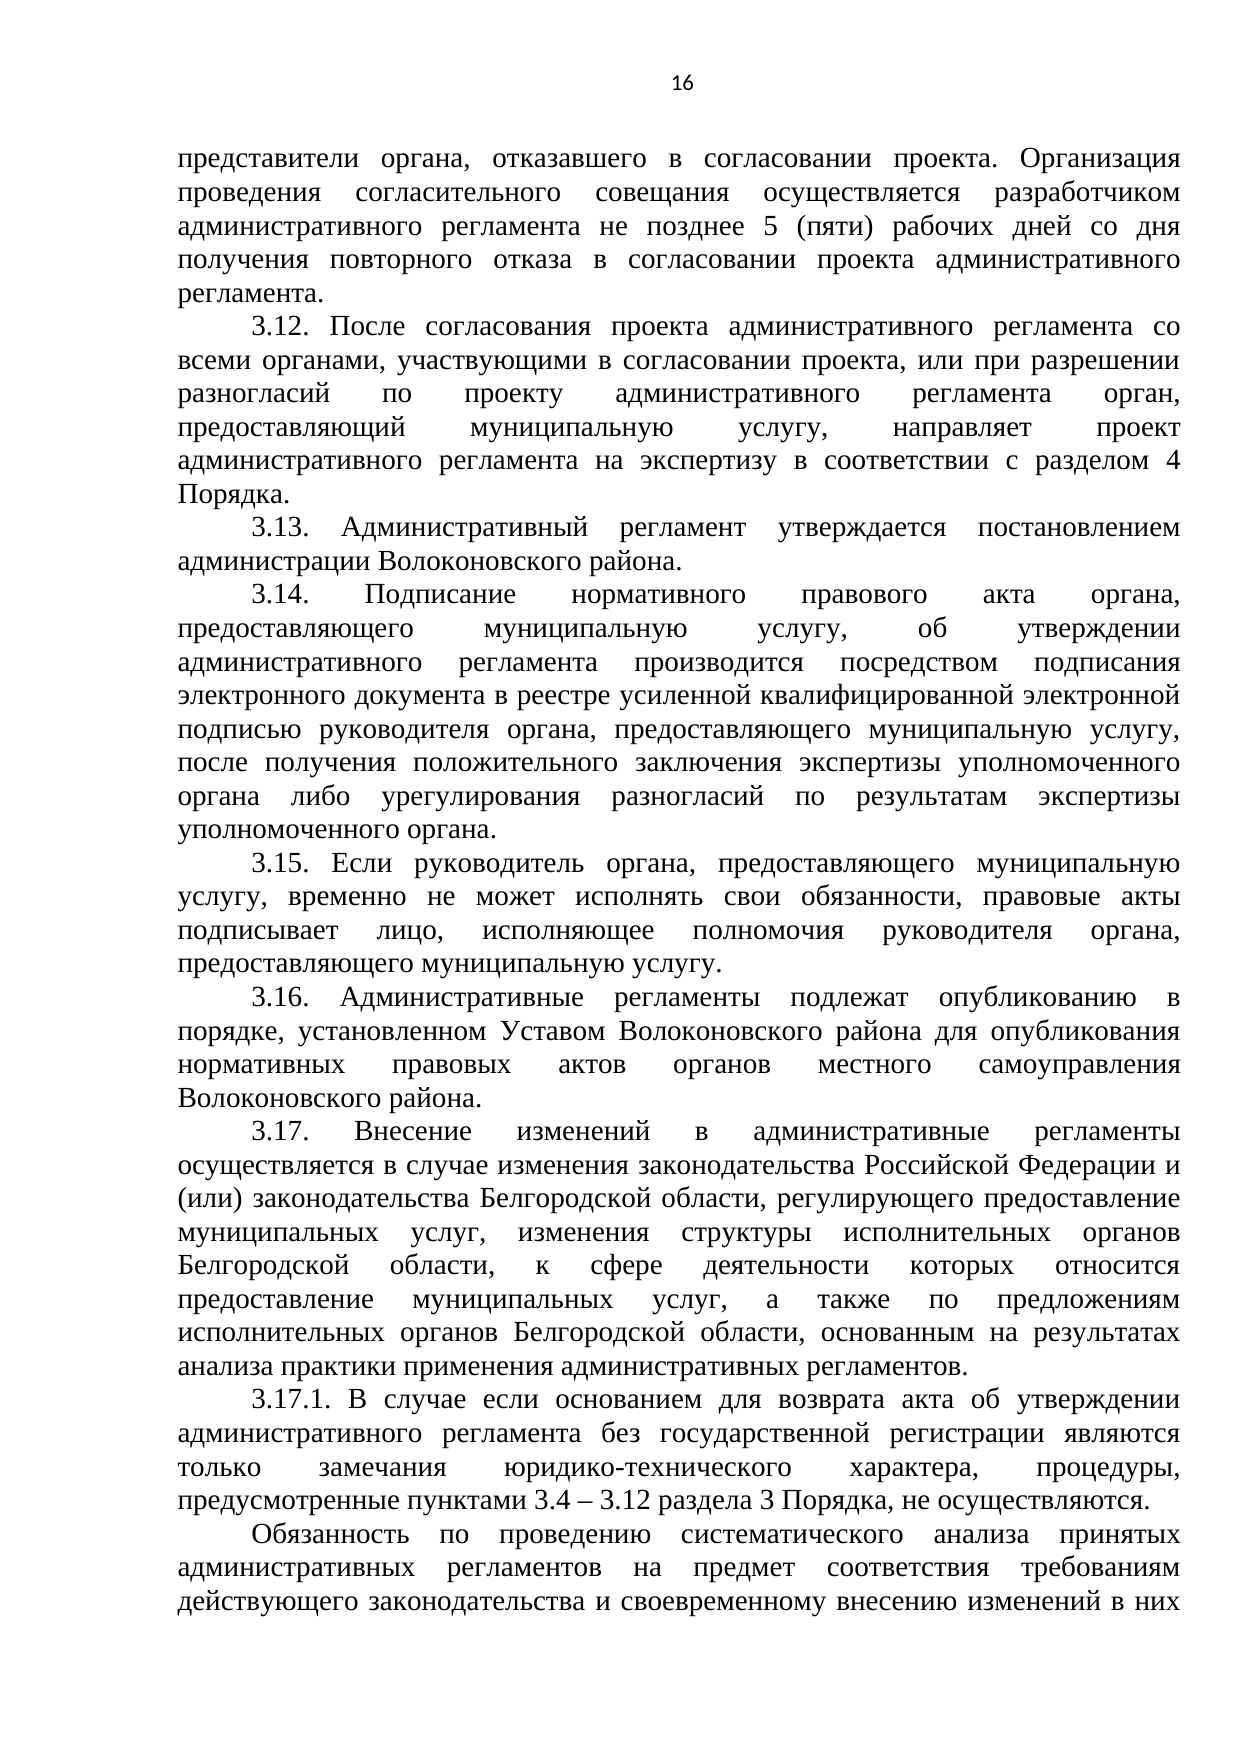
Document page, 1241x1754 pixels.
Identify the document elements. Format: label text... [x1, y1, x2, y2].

text 3.14. Подписание нормативного правового акта органа, предоставляющего муниципальную услугу, об утверждении административного регламента производится посредством подписания электронного документа в реестре усиленной квалифицированной электронной подписью руководителя органа, предоставляющего муниципальную услугу, после получения положительного заключения экспертизы уполномоченного органа либо урегулирования разногласий по результатам экспертизы уполномоченного органа. [177, 577, 1181, 845]
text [177, 1516, 1181, 1616]
text 3.17.1. В случае если основанием для возврата акта об утверждении административного регламента без государственной регистрации являются только замечания юридико-технического характера, процедуры, предусмотренные пунктами 3.4 – 3.12 раздела 3 Порядка, не осуществляются. [177, 1382, 1181, 1516]
text 3.16. Административные регламенты подлежат опубликованию в порядке, установленном Уставом Волоконовского района для опубликования нормативных правовых актов органов местного самоуправления Волоконовского района. [177, 979, 1181, 1113]
text 3.12. После согласования проекта административного регламента со всеми органами, участвующими в согласовании проекта, или при разрешении разногласий по проекту административного регламента орган, предоставляющий муниципальную услугу, направляет проект административного регламента на экспертизу в соответствии с разделом 4 Порядка. [177, 308, 1181, 509]
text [177, 141, 1181, 308]
text 3.17. Внесение изменений в административные регламенты осуществляется в случае изменения законодательства Российской Федерации и (или) законодательства Белгородской области, регулирующего предоставление муниципальных услуг, изменения структуры исполнительных органов Белгородской области, к сфере деятельности которых относится предоставление муниципальных услуг, а также по предложениям исполнительных органов Белгородской области, основанным на результатах анализа практики применения административных регламентов. [177, 1113, 1181, 1382]
text 3.13. Административный регламент утверждается постановлением администрации Волоконовского района. [177, 509, 1181, 577]
text 3.15. Если руководитель органа, предоставляющего муниципальную услугу, временно не может исполнять свои обязанности, правовые акты подписывает лицо, исполняющее полномочия руководителя органа, предоставляющего муниципальную услугу. [177, 845, 1181, 979]
